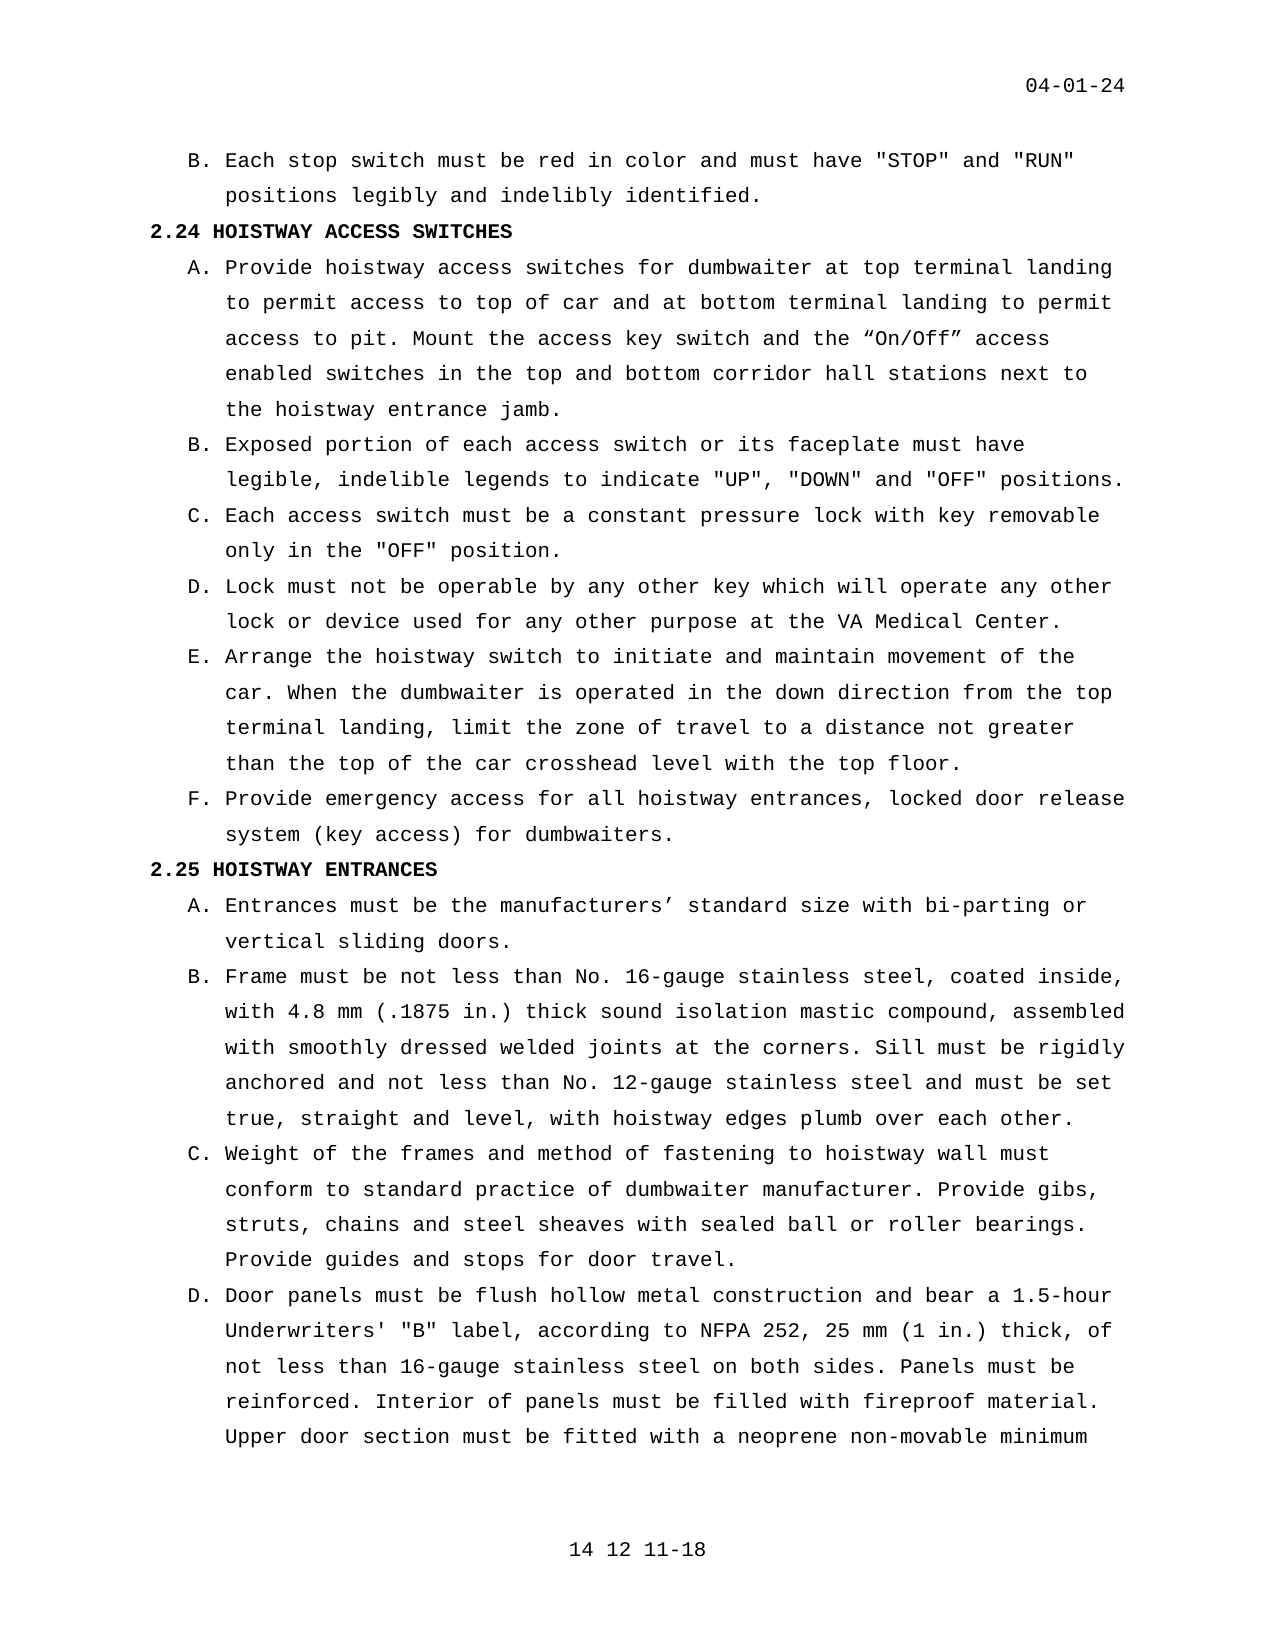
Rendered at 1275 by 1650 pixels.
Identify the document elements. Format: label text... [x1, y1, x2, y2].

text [187, 1285, 1125, 1450]
text C. Weight of the frames and method of fastening to hoistway wall must conform to standard practice of dumbwaiter manufacturer. Provide gibs, struts, chains and steel sheaves with sealed ball or roller bearings. Provide guides and stops for door travel. [187, 1143, 1125, 1273]
text 2.24 HOISTWAY ACCESS SWITCHES [150, 221, 1125, 244]
text B. Each stop switch must be red in color and must have "STOP" and "RUN" positions legibly and indelibly identified. [187, 150, 1125, 209]
text F. Provide emergency access for all hoistway entrances, locked door release system (key access) for dumbwaiters. [187, 788, 1125, 847]
text B. Frame must be not less than No. 16-gauge stainless steel, coated inside, with 4.8 mm (.1875 in.) thick sound isolation mastic compound, assembled with smoothly dressed welded joints at the corners. Sill must be rigidly anchored and not less than No. 12-gauge stainless steel and must be set true, straight and level, with hoistway edges plumb over each other. [187, 966, 1125, 1131]
text B. Exposed portion of each access switch or its faceplate must have legible, indelible legends to indicate "UP", "DOWN" and "OFF" positions. [187, 434, 1125, 493]
text D. Lock must not be operable by any other key which will operate any other lock or device used for any other purpose at the VA Medical Center. [187, 576, 1125, 635]
text A. Entrances must be the manufacturers’ standard size with bi-parting or vertical sliding doors. [187, 895, 1125, 954]
text 2.25 HOISTWAY ENTRANCES [150, 859, 1125, 883]
text E. Arrange the hoistway switch to initiate and maintain movement of the car. When the dumbwaiter is operated in the down direction from the top terminal landing, limit the zone of travel to a distance not greater than the top of the car crosshead level with the top floor. [187, 647, 1125, 776]
text C. Each access switch must be a constant pressure lock with key removable only in the "OFF" position. [187, 505, 1125, 564]
text A. Provide hoistway access switches for dumbwaiter at top terminal landing to permit access to top of car and at bottom terminal landing to permit access to pit. Mount the access key switch and the “On/Off” access enabled switches in the top and bottom corridor hall stations next to the hoistway entrance jamb. [187, 257, 1125, 422]
